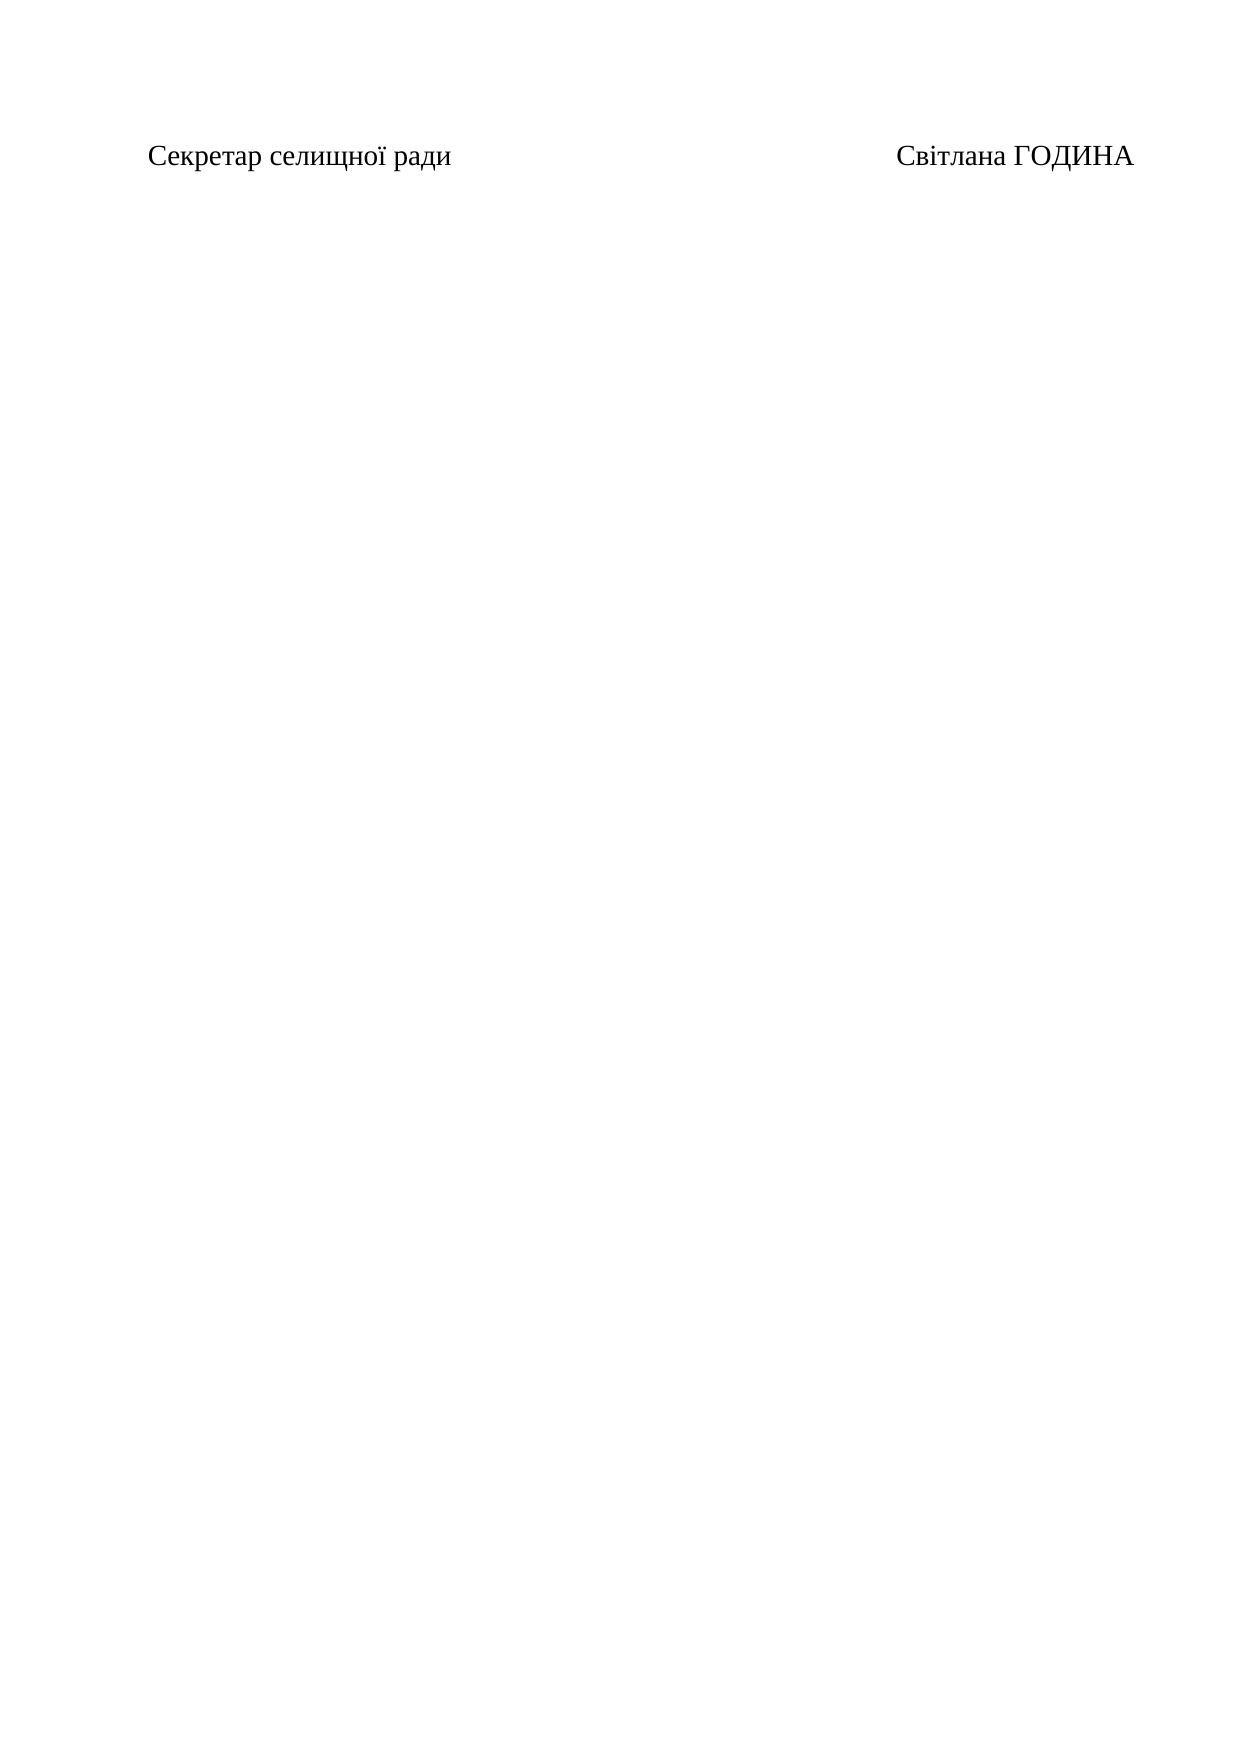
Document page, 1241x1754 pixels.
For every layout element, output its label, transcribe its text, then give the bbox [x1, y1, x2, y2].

text Секретар селищної ради Світлана ГОДИНА [148, 138, 1181, 171]
